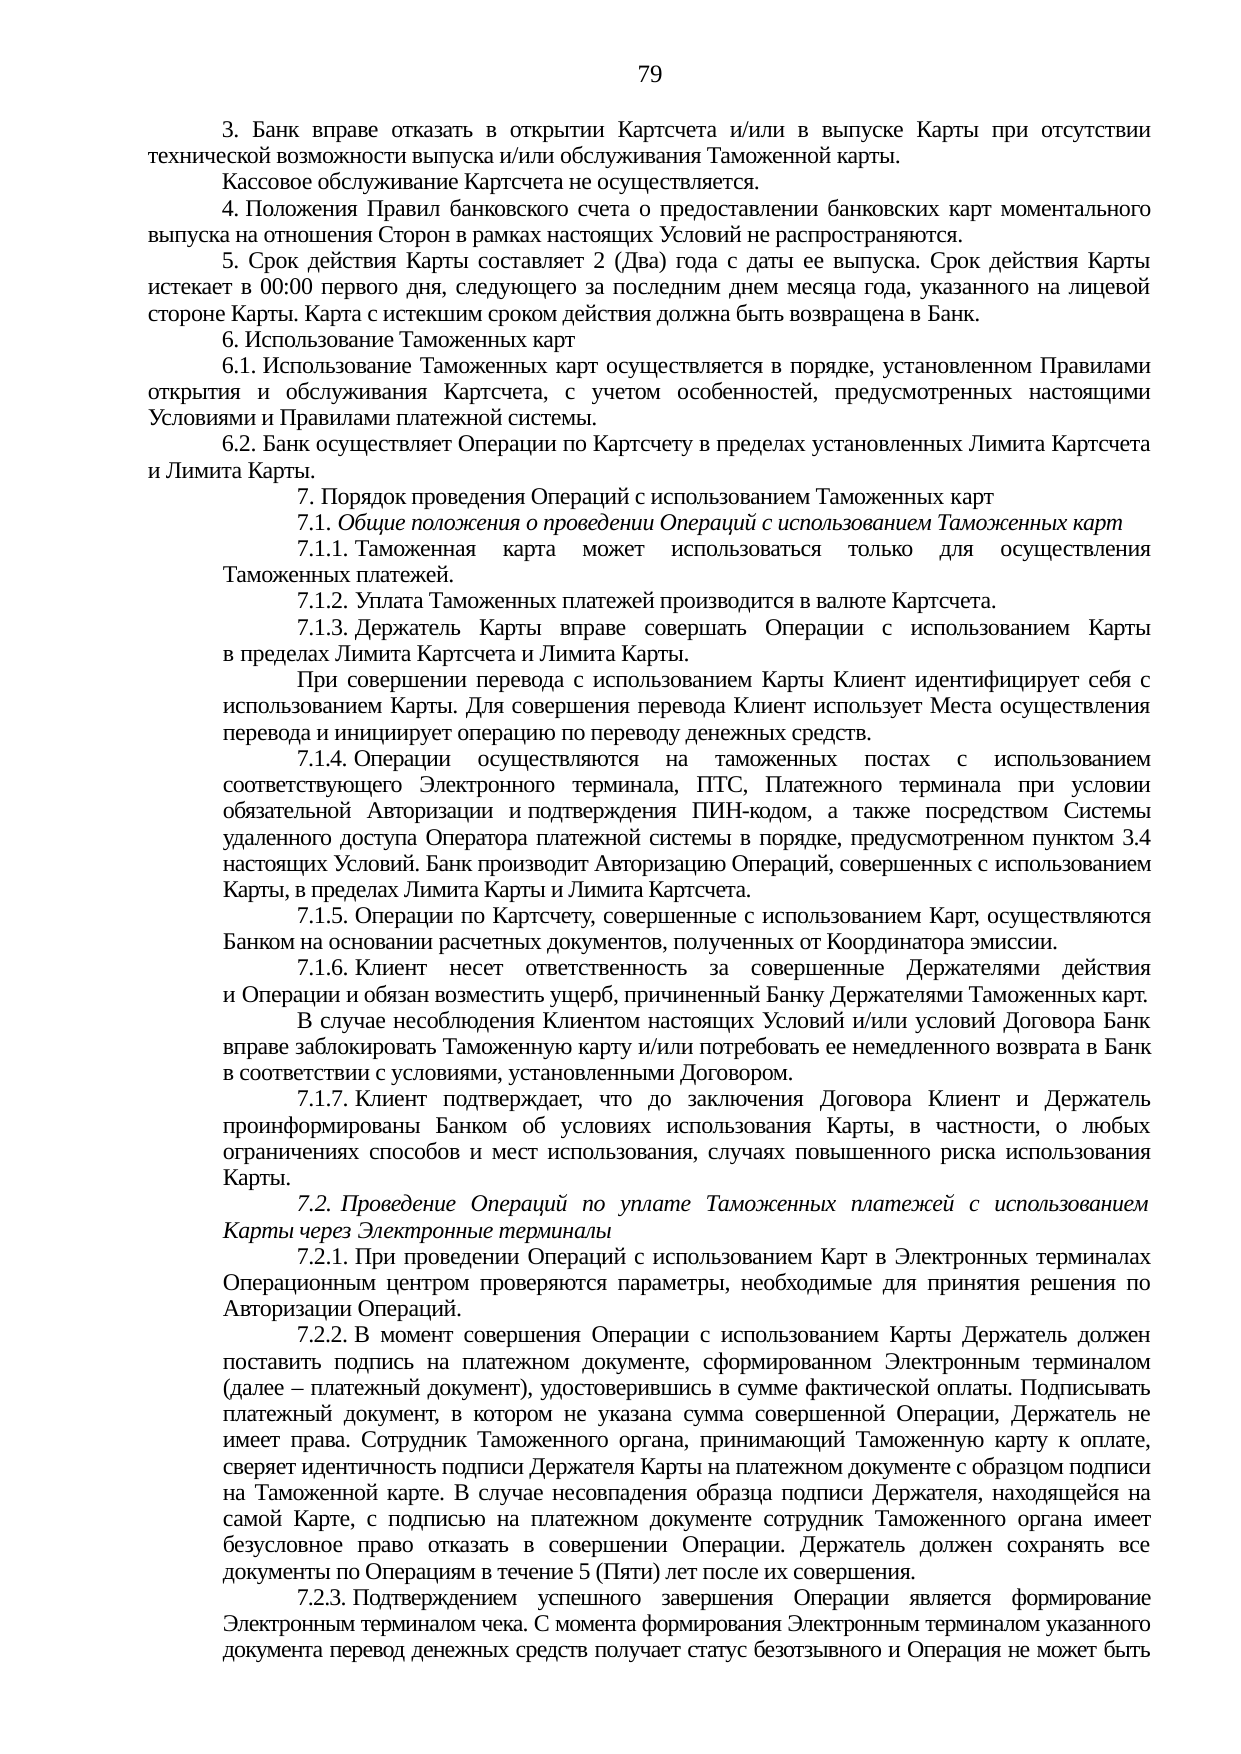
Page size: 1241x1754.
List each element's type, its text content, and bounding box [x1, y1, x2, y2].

text 7. Порядок проведения Операций с использованием Таможенных карт [223, 483, 1152, 509]
list 3. Банк вправе отказать в открытии Картсчета и/или в выпуске Карты при отсутствии технической возможности выпуска и/или обслуживания Таможенной карты. [148, 117, 1152, 169]
text В случае несоблюдения Клиентом настоящих Условий и/или условий Договора Банк вправе заблокировать Таможенную карту и/или потребовать ее немедленного возврата в Банк в соответствии с условиями, установленными Договором. [223, 1007, 1152, 1086]
text 7.1. Общие положения о проведении Операций с использованием Таможенных карт [223, 509, 1152, 536]
list 6. Использование Таможенных карт [148, 326, 1152, 352]
list 6.1. Использование Таможенных карт осуществляется в порядке, установленном Правилами открытия и обслуживания Картсчета, с учетом особенностей, предусмотренных настоящими Условиями и Правилами платежной системы. [148, 352, 1152, 431]
list Кассовое обслуживание Картсчета не осуществляется. [148, 169, 1152, 195]
list 6.2. Банк осуществляет Операции по Картсчету в пределах установленных Лимита Картсчета и Лимита Карты. [148, 431, 1152, 483]
list 5. Срок действия Карты составляет 2 (Два) года с даты ее выпуска. Срок действия Карты истекает в 00:00 первого дня, следующего за последним днем месяца года, указанного на лицевой стороне Карты. Карта с истекшим сроком действия должна быть возвращена в Банк. [148, 247, 1152, 326]
list 4. Положения Правил банковского счета о предоставлении банковских карт моментального выпуска на отношения Сторон в рамках настоящих Условий не распространяются. [148, 195, 1152, 247]
text 7.1.1. Таможенная карта может использоваться только для осуществления Таможенных платежей. [223, 536, 1152, 588]
text 7.1.7. Клиент подтверждает, что до заключения Договора Клиент и Держатель проинформированы Банком об условиях использования Карты, в частности, о любых ограничениях способов и мест использования, случаях повышенного риска использования Карты. [223, 1086, 1152, 1191]
text 7.1.5. Операции по Картсчету, совершенные с использованием Карт, осуществляются Банком на основании расчетных документов, полученных от Координатора эмиссии. [223, 903, 1152, 955]
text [223, 1584, 1152, 1663]
text При совершении перевода с использованием Карты Клиент идентифицирует себя с использованием Карты. Для совершения перевода Клиент использует Места осуществления перевода и инициирует операцию по переводу денежных средств. [223, 667, 1152, 745]
text 7.1.4. Операции осуществляются на таможенных постах с использованием соответствующего Электронного терминала, ПТС, Платежного терминала при условии обязательной Авторизации и подтверждения ПИН-кодом, а также посредством Системы удаленного доступа Оператора платежной системы в порядке, предусмотренном пунктом 3.4 настоящих Условий. Банк производит Авторизацию Операций, совершенных с использованием Карты, в пределах Лимита Карты и Лимита Картсчета. [223, 745, 1152, 903]
text 7.2.2. В момент совершения Операции с использованием Карты Держатель должен поставить подпись на платежном документе, сформированном Электронным терминалом (далее – платежный документ), удостоверившись в сумме фактической оплаты. Подписывать платежный документ, в котором не указана сумма совершенной Операции, Держатель не имеет права. Сотрудник Таможенного органа, принимающий Таможенную карту к оплате, сверяет идентичность подписи Держателя Карты на платежном документе с образцом подписи на Таможенной карте. В случае несовпадения образца подписи Держателя, находящейся на самой Карте, с подписью на платежном документе сотрудник Таможенного органа имеет безусловное право отказать в совершении Операции. Держатель должен сохранять все документы по Операциям в течение 5 (Пяти) лет после их совершения. [223, 1322, 1152, 1584]
text 7.1.3. Держатель Карты вправе совершать Операции с использованием Карты в пределах Лимита Картсчета и Лимита Карты. [223, 614, 1152, 667]
text 7.2.1. При проведении Операций с использованием Карт в Электронных терминалах Операционным центром проверяются параметры, необходимые для принятия решения по Авторизации Операций. [223, 1243, 1152, 1322]
text 7.1.2. Уплата Таможенных платежей производится в валюте Картсчета. [223, 588, 1152, 614]
text 7.2. Проведение Операций по уплате Таможенных платежей с использованием Карты через Электронные терминалы [223, 1191, 1152, 1243]
text 7.1.6. Клиент несет ответственность за совершенные Держателями действия и Операции и обязан возместить ущерб, причиненный Банку Держателями Таможенных карт. [223, 955, 1152, 1007]
